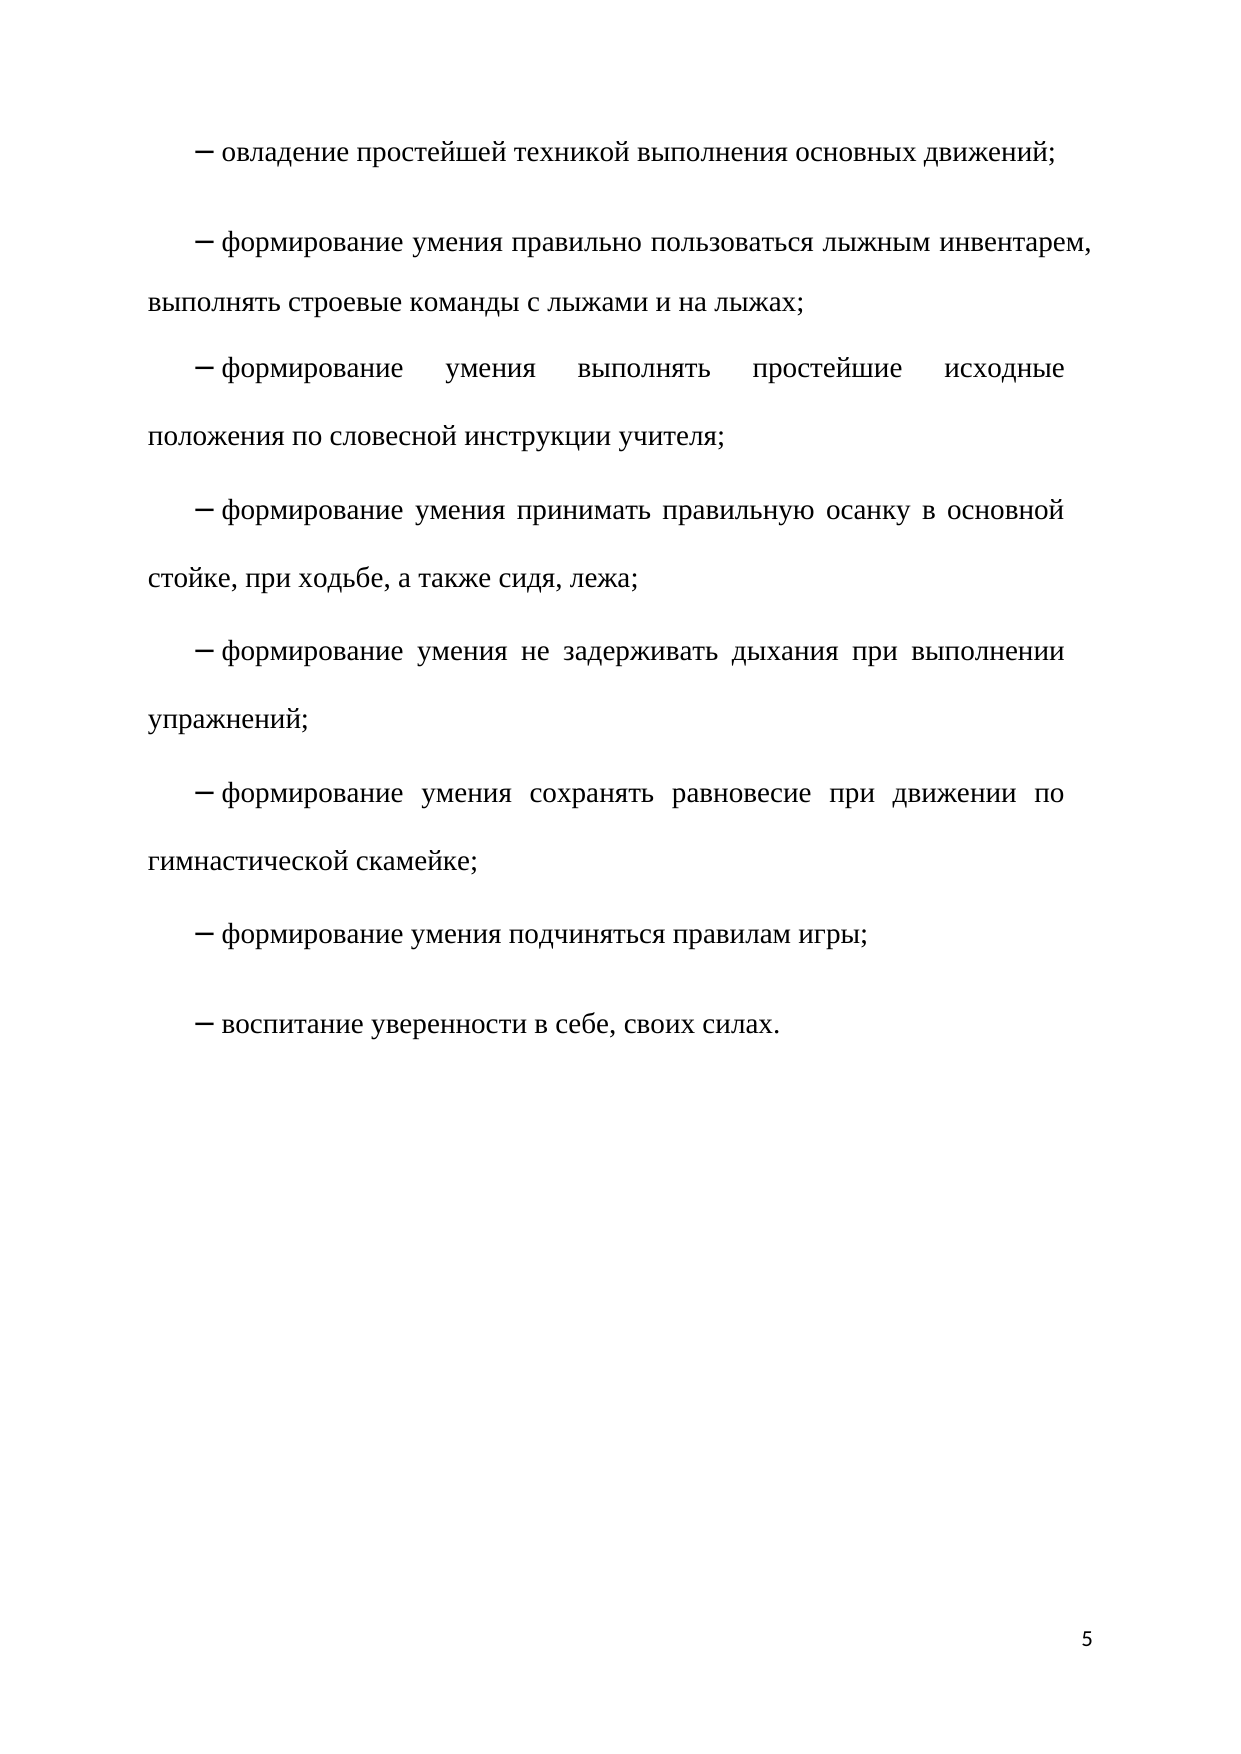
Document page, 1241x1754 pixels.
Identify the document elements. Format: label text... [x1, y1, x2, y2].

list воспитание уверенности в себе, своих силах. [148, 990, 1092, 1050]
list овладение простейшей техникой выполнения основных движений; [148, 118, 1092, 178]
list формирование умения не задерживать дыхания при выполнении упражнений; [148, 618, 1065, 735]
list формирование умения принимать правильную осанку в основной стойке, при ходьбе, а также сидя, лежа; [148, 476, 1065, 593]
list формирование умения выполнять простейшие исходные положения по словесной инструкции учителя; [148, 335, 1065, 452]
list формирование умения правильно пользоваться лыжным инвентарем, выполнять строевые команды с лыжами и на лыжах; [148, 208, 1092, 318]
list формирование умения сохранять равновесие при движении по гимнастической скамейке; [148, 759, 1065, 876]
list формирование умения подчиняться правилам игры; [148, 901, 1065, 960]
